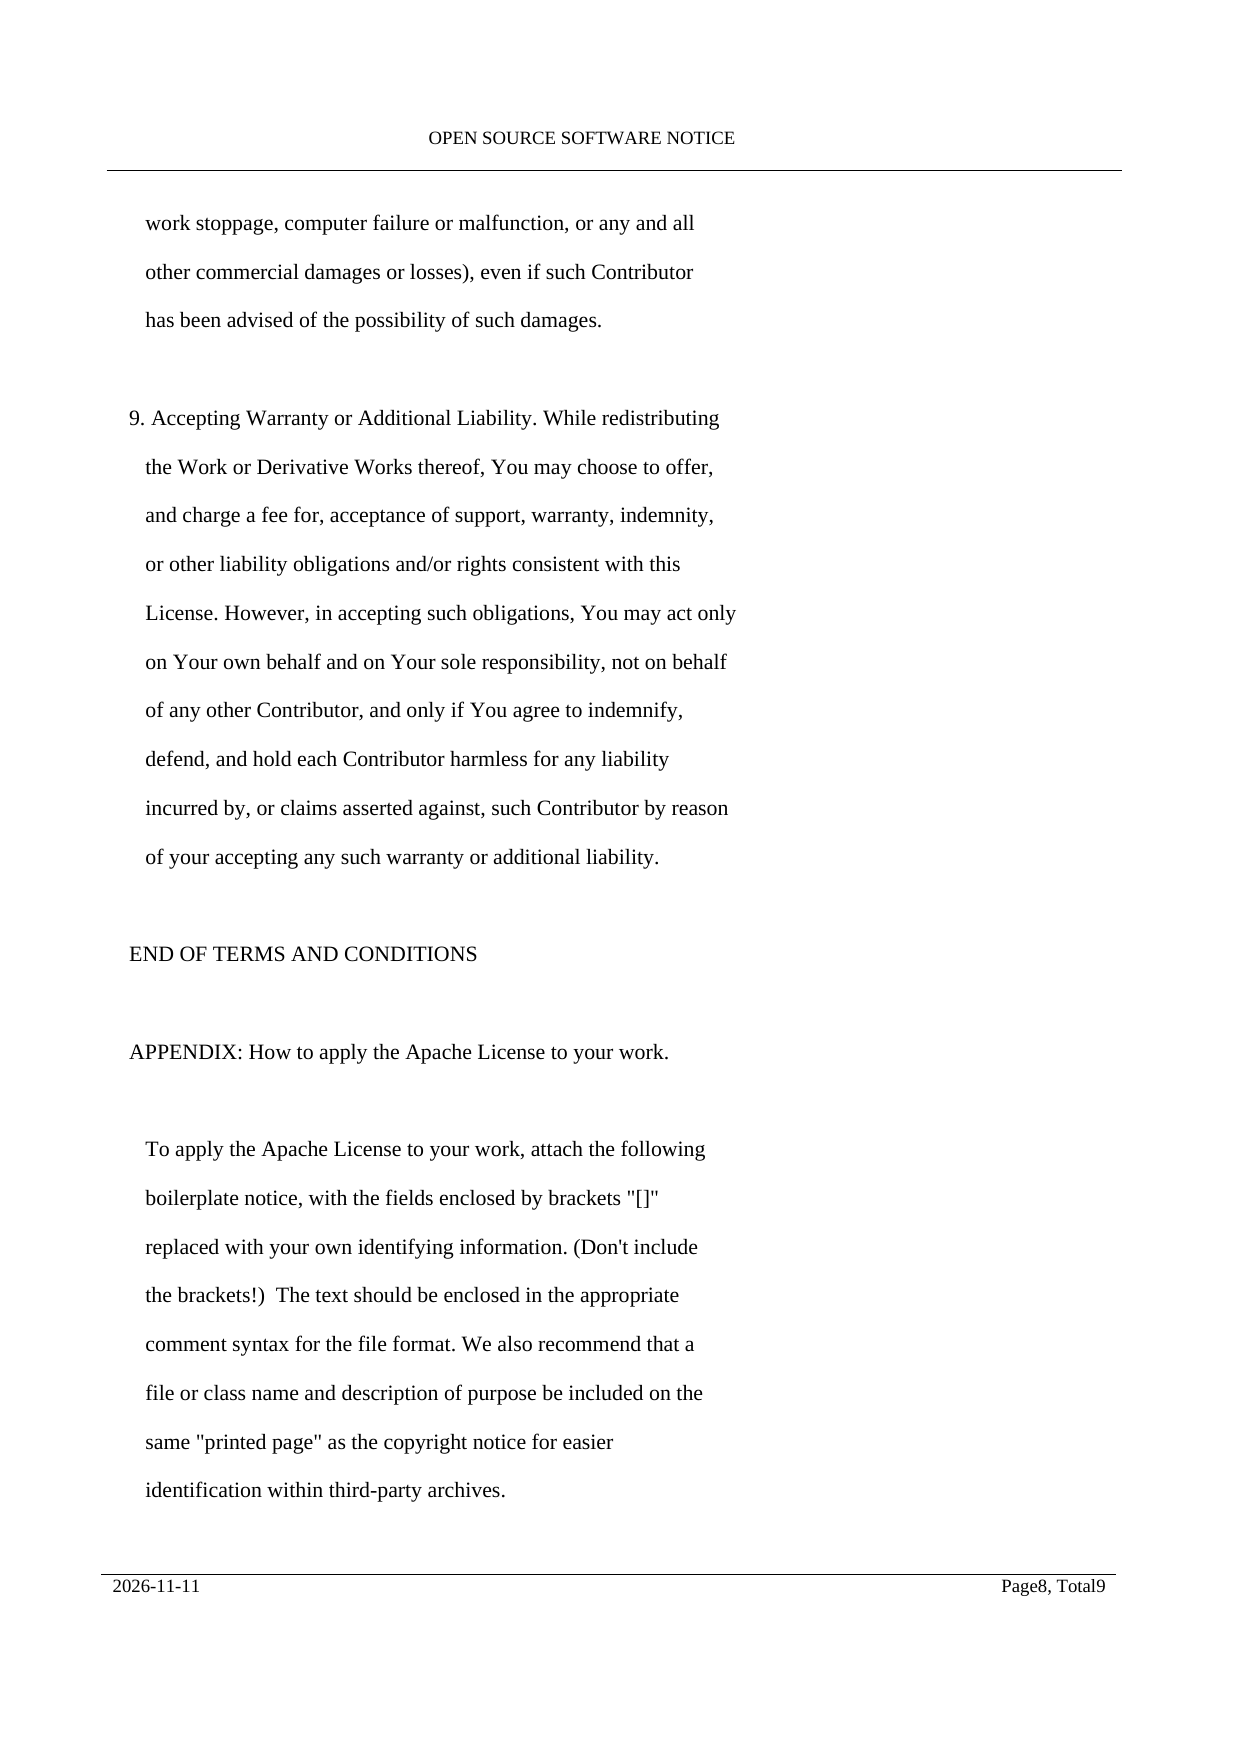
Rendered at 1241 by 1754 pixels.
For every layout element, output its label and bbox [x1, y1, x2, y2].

text [112, 206, 1128, 1506]
